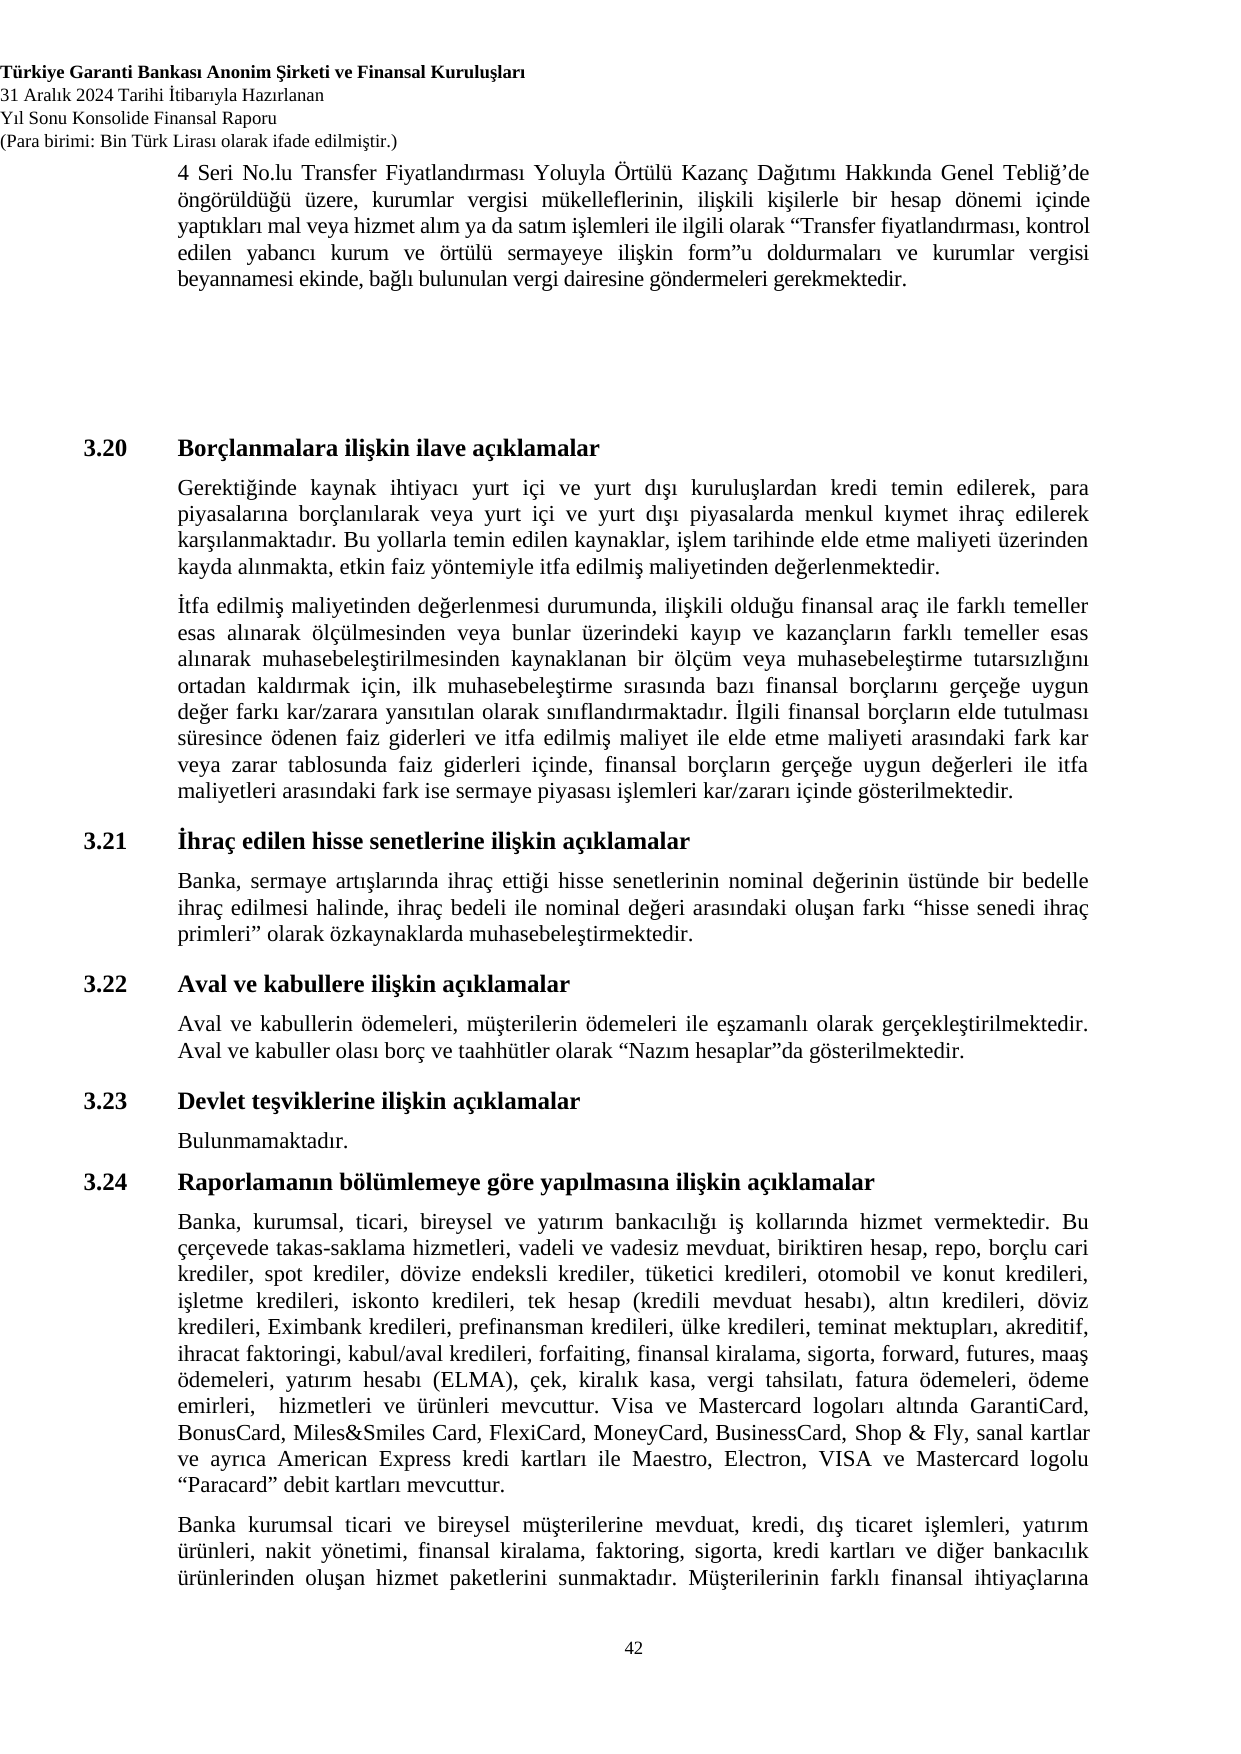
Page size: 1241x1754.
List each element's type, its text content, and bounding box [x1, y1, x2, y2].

text İtfa edilmiş maliyetinden değerlenmesi durumunda, ilişkili olduğu finansal araç ile farklı temeller esas alınarak ölçülmesinden veya bunlar üzerindeki kayıp ve kazançların farklı temeller esas alınarak muhasebeleştirilmesinden kaynaklanan bir ölçüm veya muhasebeleştirme tutarsızlığını ortadan kaldırmak için, ilk muhasebeleştirme sırasında bazı finansal borçlarını gerçeğe uygun değer farkı kar/zarara yansıtılan olarak sınıflandırmaktadır. İlgili finansal borçların elde tutulması süresince ödenen faiz giderleri ve itfa edilmiş maliyet ile elde etme maliyeti arasındaki fark kar veya zarar tablosunda faiz giderleri içinde, finansal borçların gerçeğe uygun değerleri ile itfa maliyetleri arasındaki fark ise sermaye piyasası işlemleri kar/zararı içinde gösterilmektedir. [177, 593, 1090, 803]
text 3.24 Raporlamanın bölümlemeye göre yapılmasına ilişkin açıklamalar [83, 1167, 1095, 1195]
text 4 Seri No.lu Transfer Fiyatlandırması Yoluyla Örtülü Kazanç Dağıtımı Hakkında Genel Tebliğ’de öngörüldüğü üzere, kurumlar vergisi mükelleflerinin, ilişkili kişilerle bir hesap dönemi içinde yaptıkları mal veya hizmet alım ya da satım işlemleri ile ilgili olarak “Transfer fiyatlandırması, kontrol edilen yabancı kurum ve örtülü sermayeye ilişkin form”u doldurmaları ve kurumlar vergisi beyannamesi ekinde, bağlı bulunulan vergi dairesine göndermeleri gerekmektedir. [177, 159, 1090, 291]
text Gerektiğinde kaynak ihtiyacı yurt içi ve yurt dışı kuruluşlardan kredi temin edilerek, para piyasalarına borçlanılarak veya yurt içi ve yurt dışı piyasalarda menkul kıymet ihraç edilerek karşılanmaktadır. Bu yollarla temin edilen kaynaklar, işlem tarihinde elde etme maliyeti üzerinden kayda alınmakta, etkin faiz yöntemiyle itfa edilmiş maliyetinden değerlenmektedir. [177, 474, 1090, 579]
text Banka, kurumsal, ticari, bireysel ve yatırım bankacılığı iş kollarında hizmet vermektedir. Bu çerçevede takas-saklama hizmetleri, vadeli ve vadesiz mevduat, biriktiren hesap, repo, borçlu cari krediler, spot krediler, dövize endeksli krediler, tüketici kredileri, otomobil ve konut kredileri, işletme kredileri, iskonto kredileri, tek hesap (kredili mevduat hesabı), altın kredileri, döviz kredileri, Eximbank kredileri, prefinansman kredileri, ülke kredileri, teminat mektupları, akreditif, ihracat faktoringi, kabul/aval kredileri, forfaiting, finansal kiralama, sigorta, forward, futures, maaş ödemeleri, yatırım hesabı (ELMA), çek, kiralık kasa, vergi tahsilatı, fatura ödemeleri, ödeme emirleri, hizmetleri ve ürünleri mevcuttur. Visa ve Mastercard logoları altında GarantiCard, BonusCard, Miles&Smiles Card, FlexiCard, MoneyCard, BusinessCard, Shop & Fly, sanal kartlar ve ayrıca American Express kredi kartları ile Maestro, Electron, VISA ve Mastercard logolu “Paracard” debit kartları mevcuttur. [177, 1208, 1090, 1498]
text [177, 1511, 1090, 1590]
text 3.22 Aval ve kabullere ilişkin açıklamalar [83, 972, 1095, 998]
text Banka, sermaye artışlarında ihraç ettiği hisse senetlerinin nominal değerinin üstünde bir bedelle ihraç edilmesi halinde, ihraç bedeli ile nominal değeri arasındaki oluşan farkı “hisse senedi ihraç primleri” olarak özkaynaklarda muhasebeleştirmektedir. [177, 867, 1090, 947]
text Aval ve kabullerin ödemeleri, müşterilerin ödemeleri ile eşzamanlı olarak gerçekleştirilmektedir. Aval ve kabuller olası borç ve taahhütler olarak “Nazım hesaplar”da gösterilmektedir. [177, 1011, 1090, 1064]
text 3.20 Borçlanmalara ilişkin ilave açıklamalar [83, 436, 1095, 461]
text 3.21 İhraç edilen hisse senetlerine ilişkin açıklamalar [83, 828, 1217, 855]
text 3.23 Devlet teşviklerine ilişkin açıklamalar [83, 1089, 1095, 1115]
text Bulunmamaktadır. [177, 1128, 1090, 1154]
